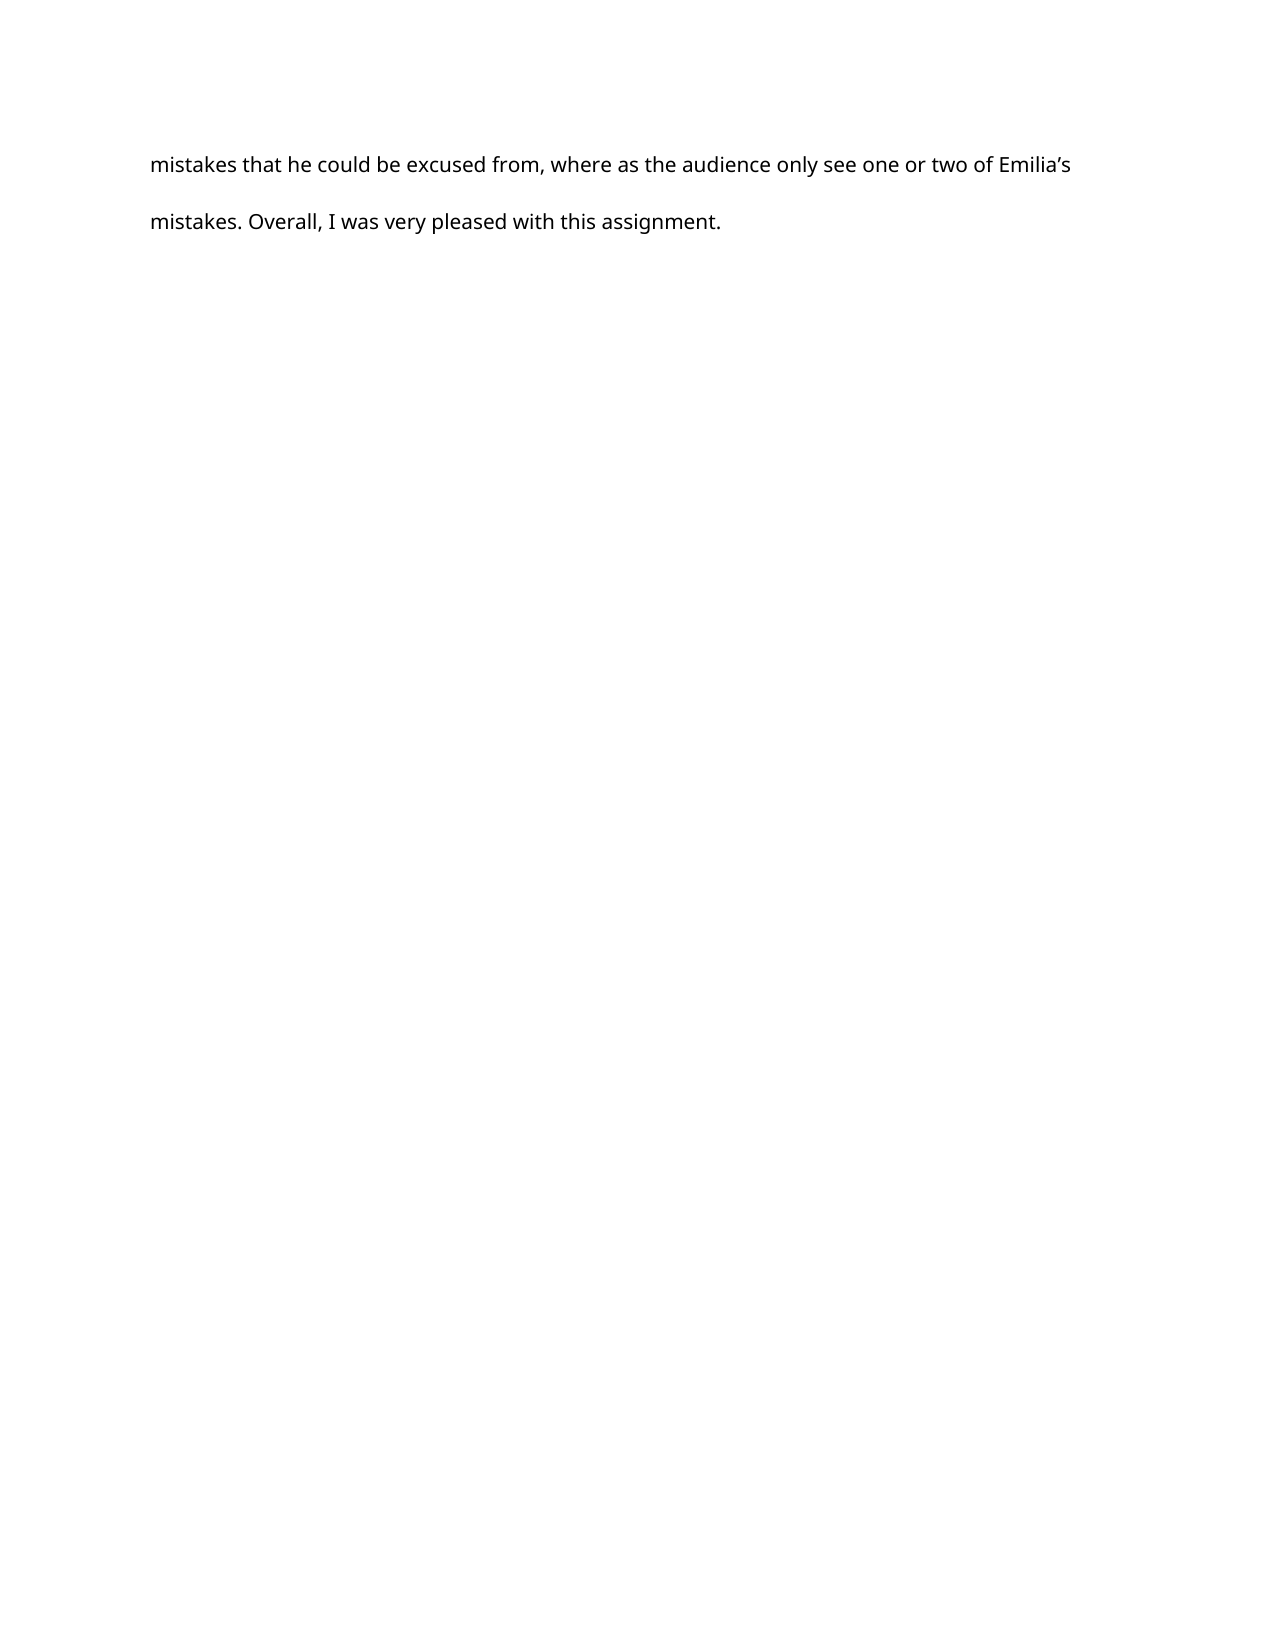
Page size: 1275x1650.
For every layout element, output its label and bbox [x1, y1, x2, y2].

text [150, 150, 1125, 235]
